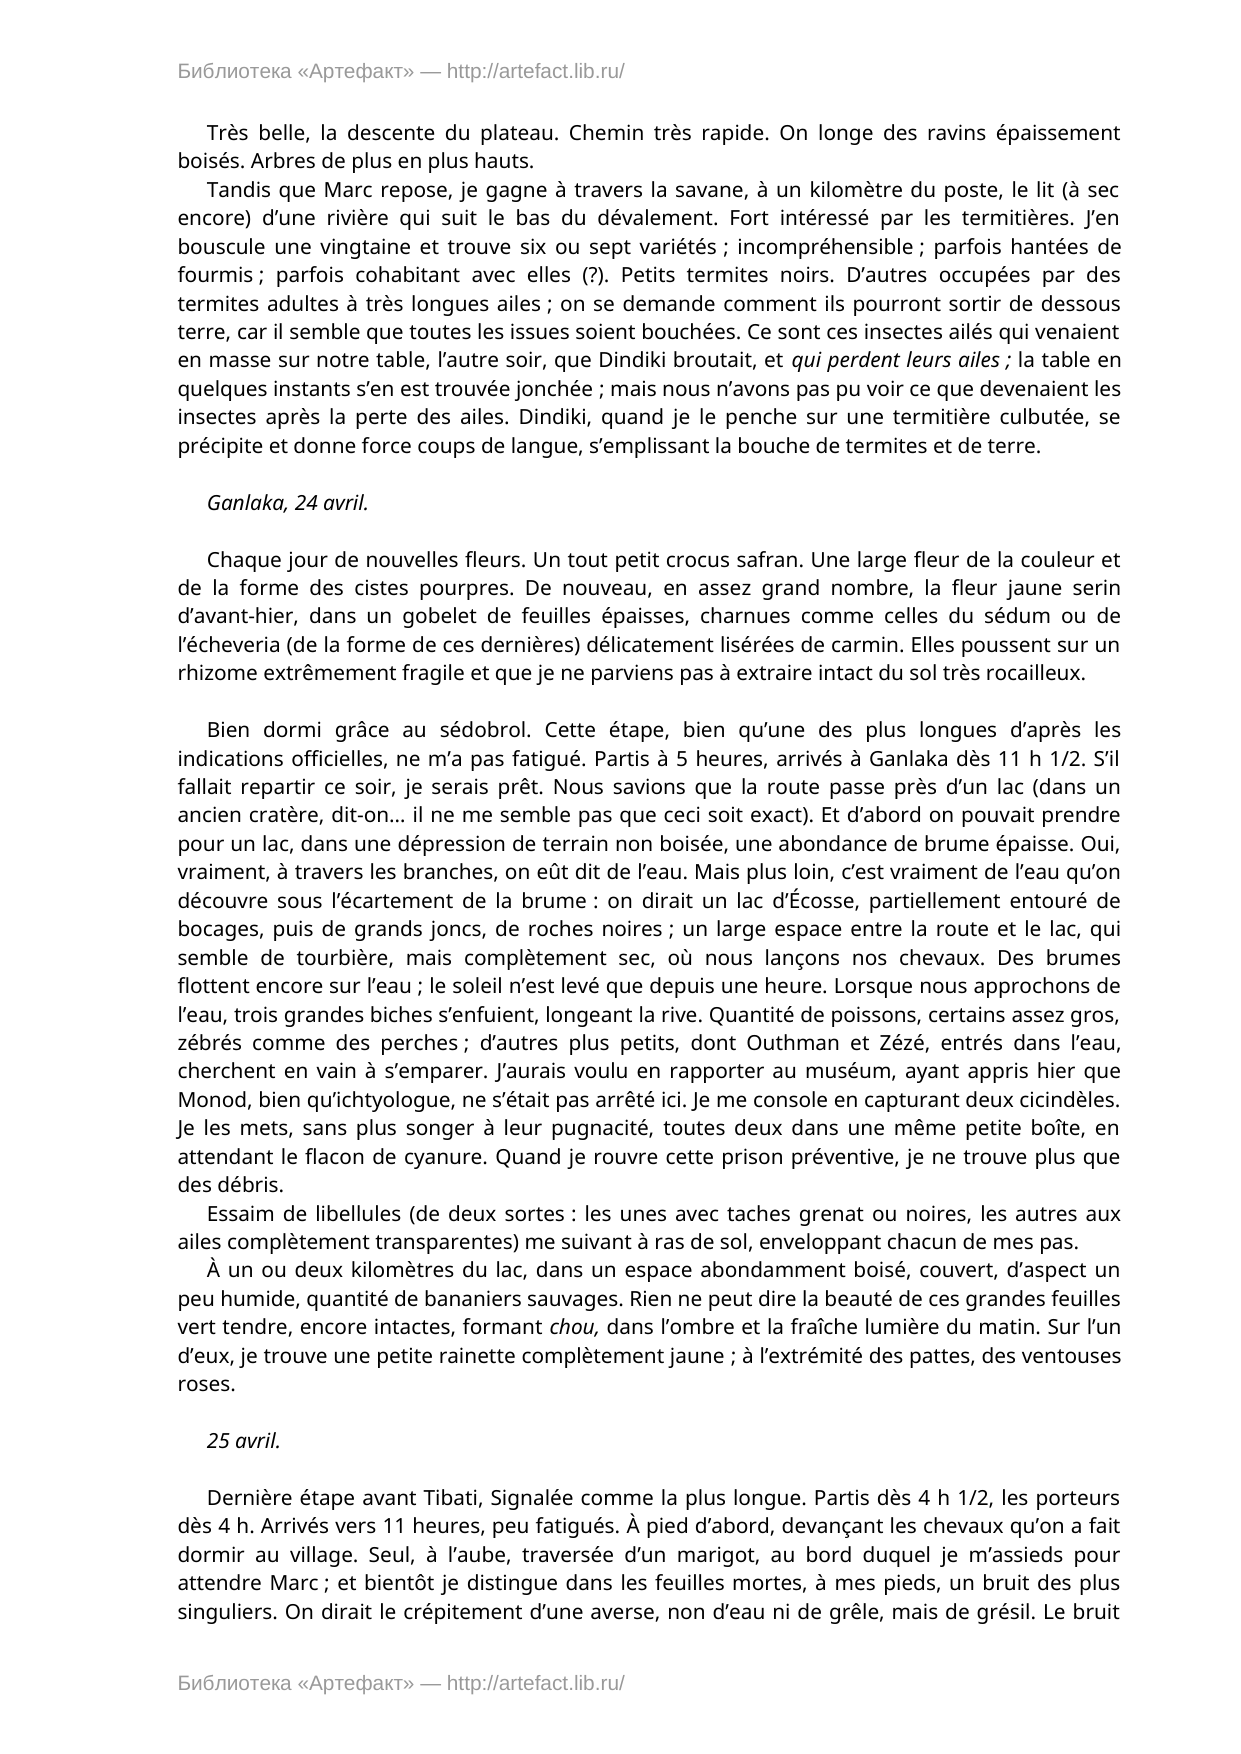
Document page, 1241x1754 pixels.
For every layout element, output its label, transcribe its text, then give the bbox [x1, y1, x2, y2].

text Essaim de libellules (de deux sortes : les unes avec taches grenat ou noires, les autres aux ailes complètement transparentes) me suivant à ras de sol, enveloppant chacun de mes pas. [177, 1199, 1122, 1256]
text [177, 1483, 1122, 1625]
text À un ou deux kilomètres du lac, dans un espace abondamment boisé, couvert, d’aspect un peu humide, quantité de bananiers sauvages. Rien ne peut dire la beauté de ces grandes feuilles vert tendre, encore intactes, formant chou, dans l’ombre et la fraîche lumière du matin. Sur l’un d’eux, je trouve une petite rainette complètement jaune ; à l’extrémité des pattes, des ventouses roses. [177, 1256, 1122, 1398]
text Tandis que Marc repose, je gagne à travers la savane, à un kilomètre du poste, le lit (à sec encore) d’une rivière qui suit le bas du dévalement. Fort intéressé par les termitières. J’en bouscule une vingtaine et trouve six ou sept variétés ; incompréhensible ; parfois hantées de fourmis ; parfois cohabitant avec elles (?). Petits termites noirs. D’autres occupées par des termites adultes à très longues ailes ; on se demande comment ils pourront sortir de dessous terre, car il semble que toutes les issues soient bouchées. Ce sont ces insectes ailés qui venaient en masse sur notre table, l’autre soir, que Dindiki broutait, et qui perdent leurs ailes ; la table en quelques instants s’en est trouvée jonchée ; mais nous n’avons pas pu voir ce que devenaient les insectes après la perte des ailes. Dindiki, quand je le penche sur une termitière culbutée, se précipite et donne force coups de langue, s’emplissant la bouche de termites et de terre. [177, 175, 1122, 459]
text Chaque jour de nouvelles fleurs. Un tout petit crocus safran. Une large fleur de la couleur et de la forme des cistes pourpres. De nouveau, en assez grand nombre, la fleur jaune serin d’avant-hier, dans un gobelet de feuilles épaisses, charnues comme celles du sédum ou de l’écheveria (de la forme de ces dernières) délicatement lisérées de carmin. Elles poussent sur un rhizome extrêmement fragile et que je ne parviens pas à extraire intact du sol très rocailleux. [177, 545, 1122, 687]
text Ganlaka, 24 avril. [177, 488, 1122, 516]
text Bien dormi grâce au sédobrol. Cette étape, bien qu’une des plus longues d’après les indications officielles, ne m’a pas fatigué. Partis à 5 heures, arrivés à Ganlaka dès 11 h 1/2. S’il fallait repartir ce soir, je serais prêt. Nous savions que la route passe près d’un lac (dans un ancien cratère, dit-on… il ne me semble pas que ceci soit exact). Et d’abord on pouvait prendre pour un lac, dans une dépression de terrain non boisée, une abondance de brume épaisse. Oui, vraiment, à travers les branches, on eût dit de l’eau. Mais plus loin, c’est vraiment de l’eau qu’on découvre sous l’écartement de la brume : on dirait un lac d’Écosse, partiellement entouré de bocages, puis de grands joncs, de roches noires ; un large espace entre la route et le lac, qui semble de tourbière, mais complètement sec, où nous lançons nos chevaux. Des brumes flottent encore sur l’eau ; le soleil n’est levé que depuis une heure. Lorsque nous approchons de l’eau, trois grandes biches s’enfuient, longeant la rive. Quantité de poissons, certains assez gros, zébrés comme des perches ; d’autres plus petits, dont Outhman et Zézé, entrés dans l’eau, cherchent en vain à s’emparer. J’aurais voulu en rapporter au muséum, ayant appris hier que Monod, bien qu’ichtyologue, ne s’était pas arrêté ici. Je me console en capturant deux cicindèles. Je les mets, sans plus songer à leur pugnacité, toutes deux dans une même petite boîte, en attendant le flacon de cyanure. Quand je rouvre cette prison préventive, je ne trouve plus que des débris. [177, 715, 1122, 1199]
text Très belle, la descente du plateau. Chemin très rapide. On longe des ravins épaissement boisés. Arbres de plus en plus hauts. [177, 118, 1122, 175]
text 25 avril. [177, 1426, 1122, 1455]
